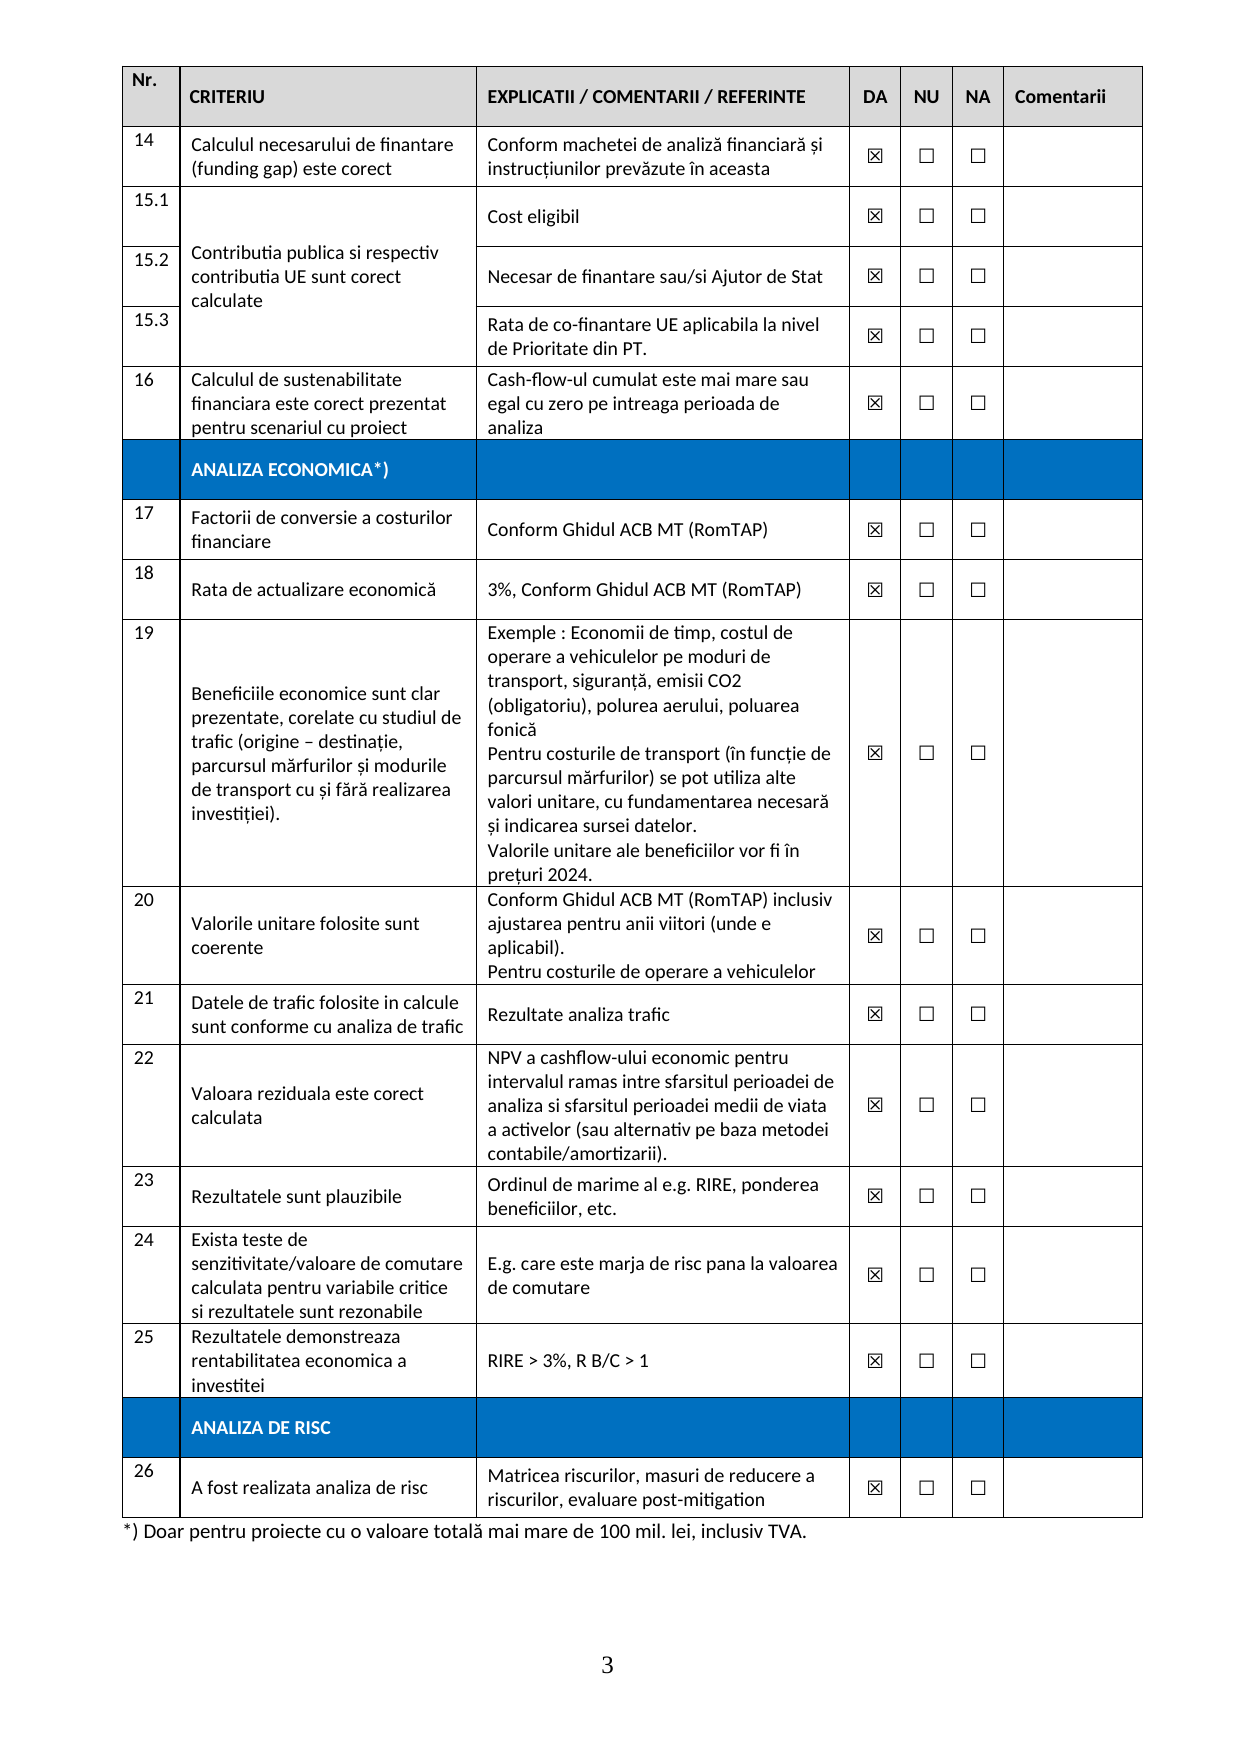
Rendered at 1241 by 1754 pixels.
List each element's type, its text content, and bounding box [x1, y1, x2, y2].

table_cell [1004, 247, 1142, 306]
table_cell 17 [123, 500, 179, 559]
table_cell Matricea riscurilor, masuri de reducere a riscurilor, evaluare post-mitigation [477, 1458, 849, 1517]
table_cell Calculul necesarului de finantare (funding gap) este corect [181, 127, 476, 186]
table_cell 16 [123, 367, 179, 439]
table_cell 23 [123, 1167, 179, 1226]
table_header NA [953, 67, 1003, 126]
table_cell ANALIZA ECONOMICA*) [181, 440, 476, 499]
table_cell E.g. care este marja de risc pana la valoarea de comutare [477, 1227, 849, 1323]
table_cell [1004, 620, 1142, 886]
table_cell Exista teste de senzitivitate/valoare de comutare calculata pentru variabile critice si rezultatele sunt rezonabile [181, 1227, 476, 1323]
table_cell [1004, 187, 1142, 246]
table_cell 20 [123, 887, 179, 984]
table_cell 14 [123, 127, 179, 186]
table_cell [1004, 1167, 1142, 1226]
table_cell 25 [123, 1324, 179, 1397]
table_cell [953, 440, 1003, 499]
table_cell RIRE > 3%, R B/C > 1 [477, 1324, 849, 1397]
table_cell [1004, 127, 1142, 186]
table_cell 22 [123, 1045, 179, 1166]
table_cell 18 [123, 560, 179, 619]
table_cell [477, 1398, 849, 1457]
table_cell Conform Ghidul ACB MT (RomTAP) inclusiv ajustarea pentru anii viitori (unde e aplicabil). Pentru costurile de operare a vehiculelor [477, 887, 849, 984]
table_cell Factorii de conversie a costurilor financiare [181, 500, 476, 559]
table_cell Rezultatele demonstreaza rentabilitatea economica a investitei [181, 1324, 476, 1397]
table_cell 3%, Conform Ghidul ACB MT (RomTAP) [477, 560, 849, 619]
table_cell [1004, 307, 1142, 366]
table_cell [850, 440, 900, 499]
table_cell 15.2 [123, 247, 179, 306]
table_cell [1004, 1398, 1142, 1457]
table_cell Ordinul de marime al e.g. RIRE, ponderea beneficiilor, etc. [477, 1167, 849, 1226]
table_cell NPV a cashflow-ului economic pentru intervalul ramas intre sfarsitul perioadei de analiza si sfarsitul perioadei medii de viata a activelor (sau alternativ pe baza metodei contabile/amortizarii). [477, 1045, 849, 1166]
table_cell Rata de actualizare economică [181, 560, 476, 619]
table_cell ANALIZA DE RISC [181, 1398, 476, 1457]
table_cell [1004, 1045, 1142, 1166]
text *) Doar pentru proiecte cu o valoare totală mai mare de 100 mil. lei, inclusiv TVA. [122, 1518, 1092, 1543]
table_cell [901, 1398, 952, 1457]
table_cell 24 [123, 1227, 179, 1323]
table_cell Conform Ghidul ACB MT (RomTAP) [477, 500, 849, 559]
table_cell [850, 1398, 900, 1457]
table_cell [477, 127, 849, 186]
table_cell [901, 440, 952, 499]
table_cell Calculul de sustenabilitate financiara este corect prezentat pentru scenariul cu proiect [181, 367, 476, 439]
table_cell Cash-flow-ul cumulat este mai mare sau egal cu zero pe intreaga perioada de analiza [477, 367, 849, 439]
table_cell 15.1 [123, 187, 179, 246]
table_header NU [901, 67, 952, 126]
table_cell [953, 1398, 1003, 1457]
table_header DA [850, 67, 900, 126]
table_cell Necesar de finantare sau/si Ajutor de Stat [477, 247, 849, 306]
table_cell 19 [123, 620, 179, 886]
table_cell Exemple : Economii de timp, costul de operare a vehiculelor pe moduri de transport, siguranță, emisii CO2 (obligatoriu), polurea aerului, poluarea fonică Pentru costurile de transport (în funcție de parcursul mărfurilor) se pot utiliza alte valori unitare, cu fundamentarea necesară și indicarea sursei datelor. Valorile unitare ale beneficiilor vor fi în prețuri 2024. [477, 620, 849, 886]
table_cell A fost realizata analiza de risc [181, 1458, 476, 1517]
table_cell [1004, 1324, 1142, 1397]
table_header Nr. [123, 67, 179, 126]
table_cell [1004, 1227, 1142, 1323]
table_cell [1004, 367, 1142, 439]
table_cell Rezultate analiza trafic [477, 985, 849, 1044]
table_cell Contributia publica si respectiv contributia UE sunt corect calculate [181, 187, 476, 366]
table_cell Cost eligibil [477, 187, 849, 246]
table_cell [123, 1398, 179, 1457]
table_cell Datele de trafic folosite in calcule sunt conforme cu analiza de trafic [181, 985, 476, 1044]
table_header Comentarii [1004, 67, 1142, 126]
table_cell 26 [123, 1458, 179, 1517]
table_cell [1004, 985, 1142, 1044]
table_header EXPLICATII / COMENTARII / REFERINTE [477, 67, 849, 126]
table_cell Rata de co-finantare UE aplicabila la nivel de Prioritate din PT. [477, 307, 849, 366]
table_cell 15.3 [123, 307, 179, 366]
table_header CRITERIU [181, 67, 476, 126]
table_cell Valoara reziduala este corect calculata [181, 1045, 476, 1166]
table_cell [1004, 1458, 1142, 1517]
table_cell Rezultatele sunt plauzibile [181, 1167, 476, 1226]
table_cell [1004, 500, 1142, 559]
table_cell [1004, 887, 1142, 984]
table_cell [1004, 560, 1142, 619]
table_cell Valorile unitare folosite sunt coerente [181, 887, 476, 984]
table_cell [1004, 440, 1142, 499]
table_cell Beneficiile economice sunt clar prezentate, corelate cu studiul de trafic (origine – destinație, parcursul mărfurilor și modurile de transport cu și fără realizarea investiției). [181, 620, 476, 886]
table_cell [477, 440, 849, 499]
table_cell [123, 440, 179, 499]
table_cell 21 [123, 985, 179, 1044]
